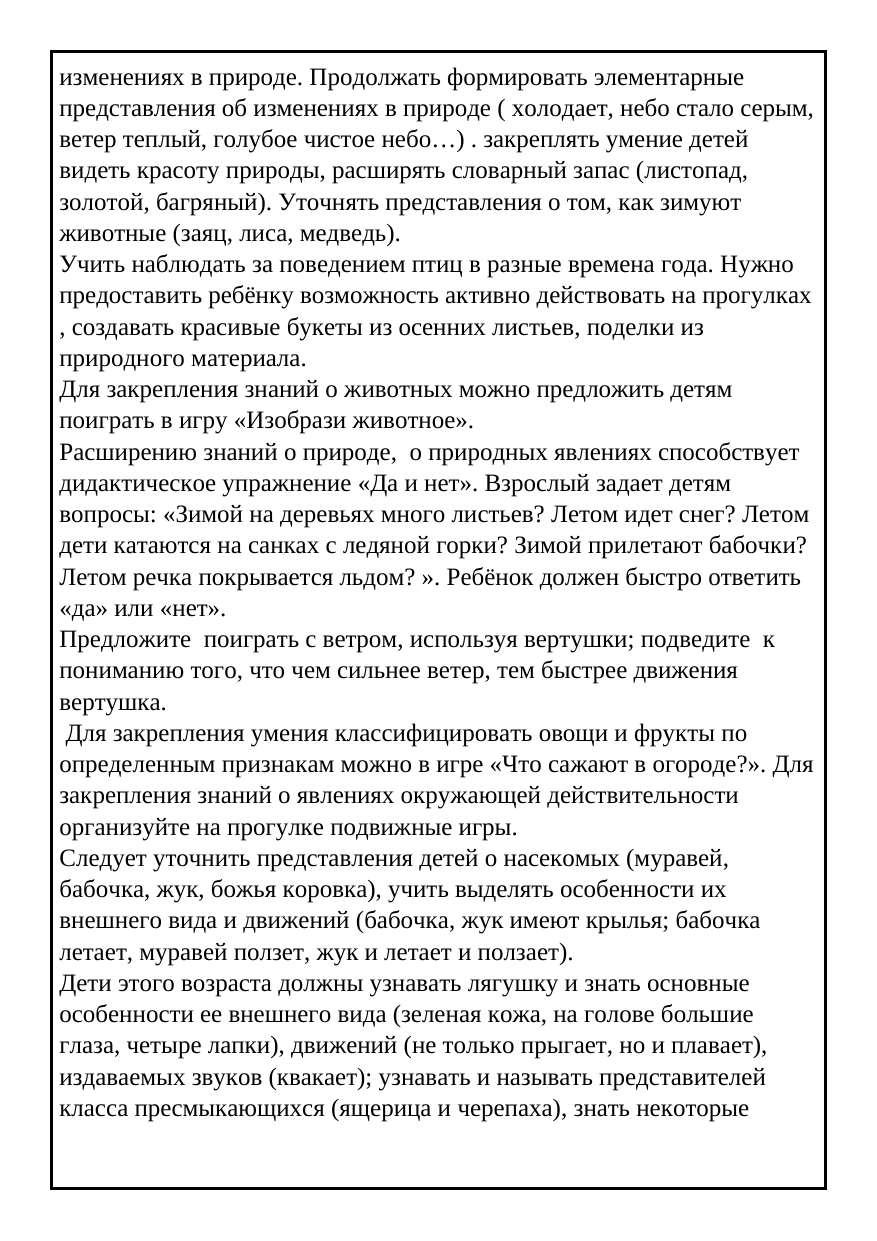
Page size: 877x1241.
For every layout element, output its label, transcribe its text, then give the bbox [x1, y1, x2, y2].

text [59, 59, 818, 372]
text Расширению знаний о природе, о природных явлениях способствует дидактическое упражнение «Да и нет». Взрослый задает детям вопросы: «Зимой на деревьях много листьев? Летом идет снег? Летом дети катаются на санках с ледяной горки? Зимой прилетают бабочки? Летом речка покрывается льдом? ». Ребёнок должен быстро ответить «да» или «нет». Предложите поиграть с ветром, используя вертушки; подведите к пониманию того, что чем сильнее ветер, тем быстрее движения вертушка. [59, 434, 818, 715]
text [59, 715, 818, 1122]
text Для закрепления знаний о животных можно предложить детям поиграть в игру «Изобрази животное». [59, 372, 818, 434]
